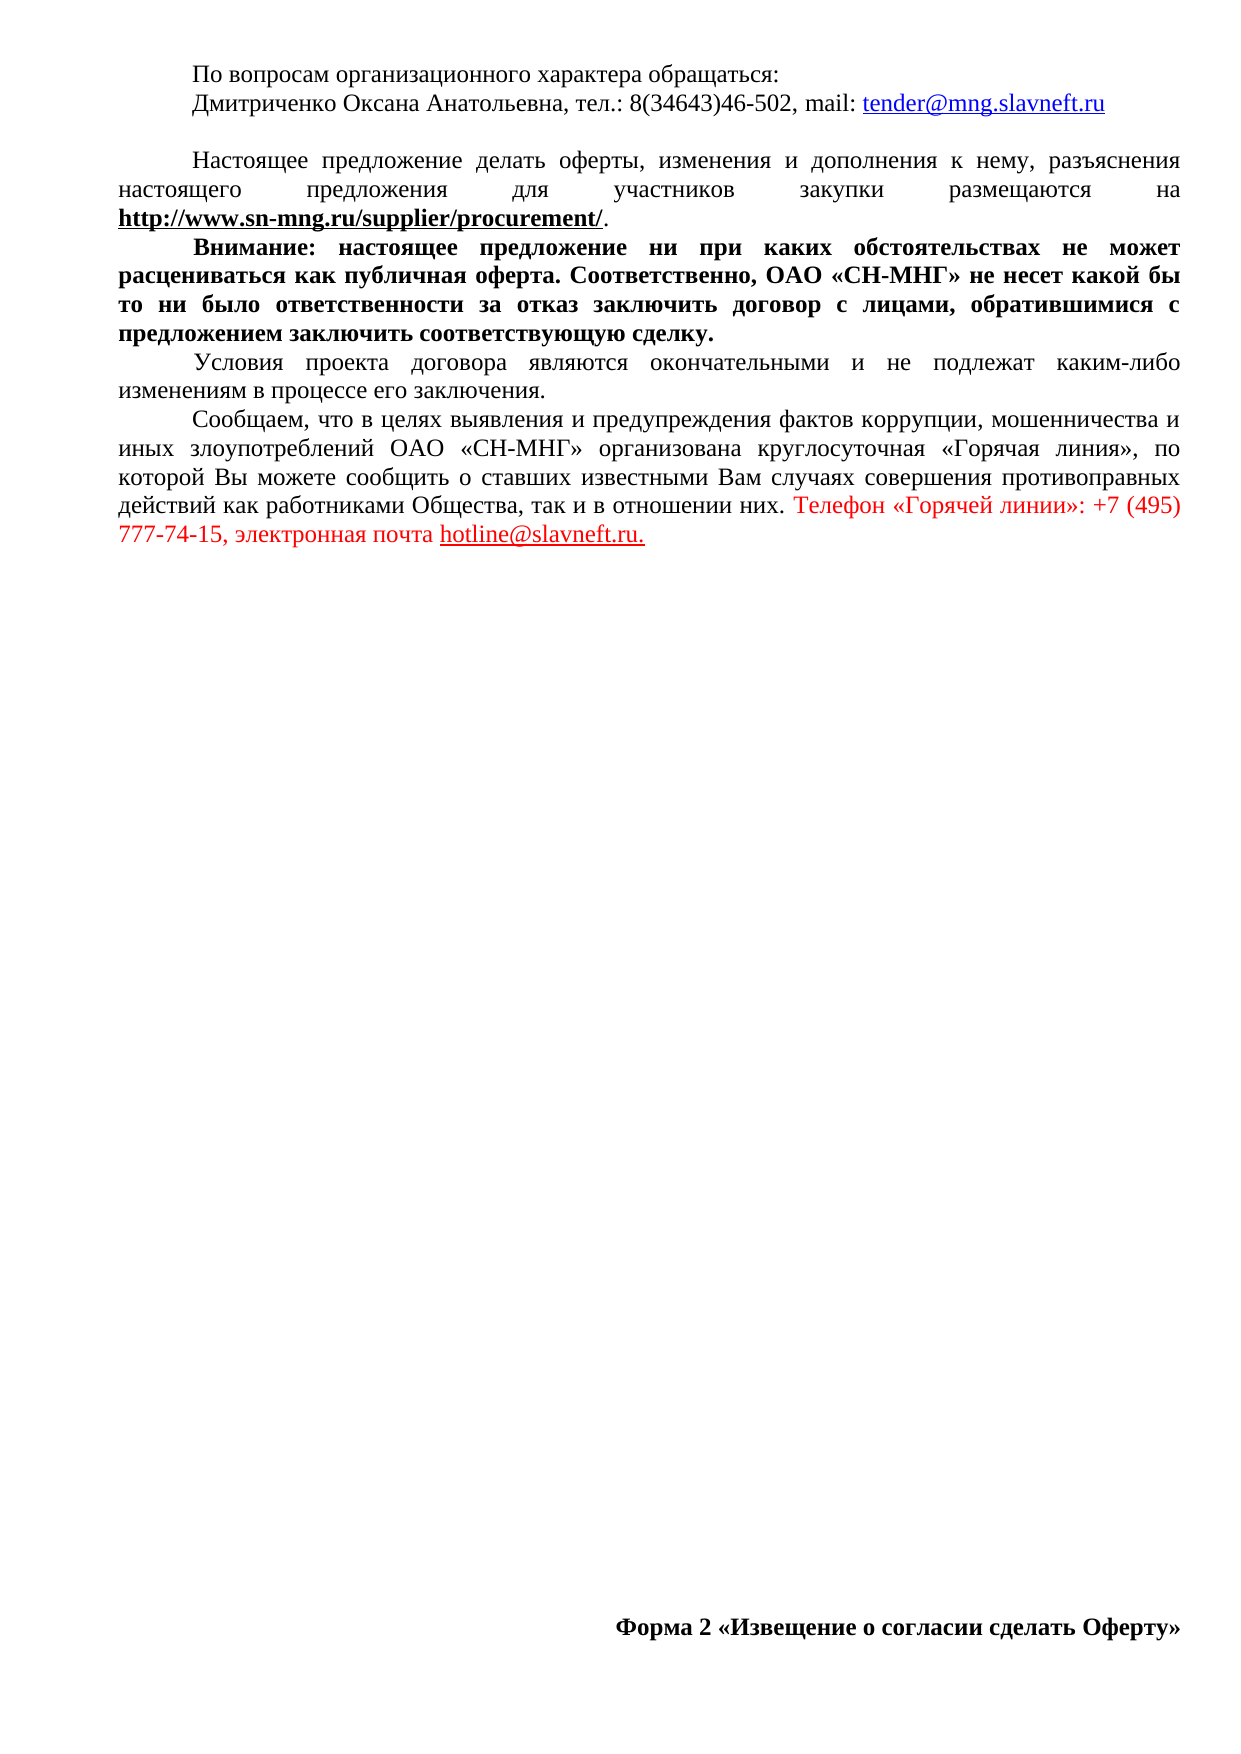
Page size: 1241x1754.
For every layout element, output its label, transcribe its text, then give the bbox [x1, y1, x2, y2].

text По вопросам организационного характера обращаться: [118, 59, 1181, 88]
text Сообщаем, что в целях выявления и предупреждения фактов коррупции, мошенничества и иных злоупотреблений ОАО «СН-МНГ» организована круглосуточная «Горячая линия», по которой Вы можете сообщить о ставших известными Вам случаях совершения противоправных действий как работниками Общества, так и в отношении них. Телефон «Горячей линии»: +7 (495) 777-74-15, электронная почта hotline@slavneft.ru. [118, 404, 1181, 548]
text Дмитриченко Оксана Анатольевна, тел.: 8(34643)46-502, mail: tender@mng.slavneft.ru [118, 88, 1181, 117]
text Настоящее предложение делать оферты, изменения и дополнения к нему, разъяснения настоящего предложения для участников закупки размещаются на http://www.sn-mng.ru/supplier/procurement/. [118, 145, 1181, 232]
text Форма 2 «Извещение о согласии сделать Оферту» [118, 1612, 1181, 1640]
text Внимание: настоящее предложение ни при каких обстоятельствах не может расцениваться как публичная оферта. Соответственно, ОАО «СН-МНГ» не несет какой бы то ни было ответственности за отказ заключить договор с лицами, обратившимися с предложением заключить соответствующую сделку. [118, 232, 1181, 347]
text Условия проекта договора являются окончательными и не подлежат каким-либо изменениям в процессе его заключения. [118, 347, 1181, 404]
